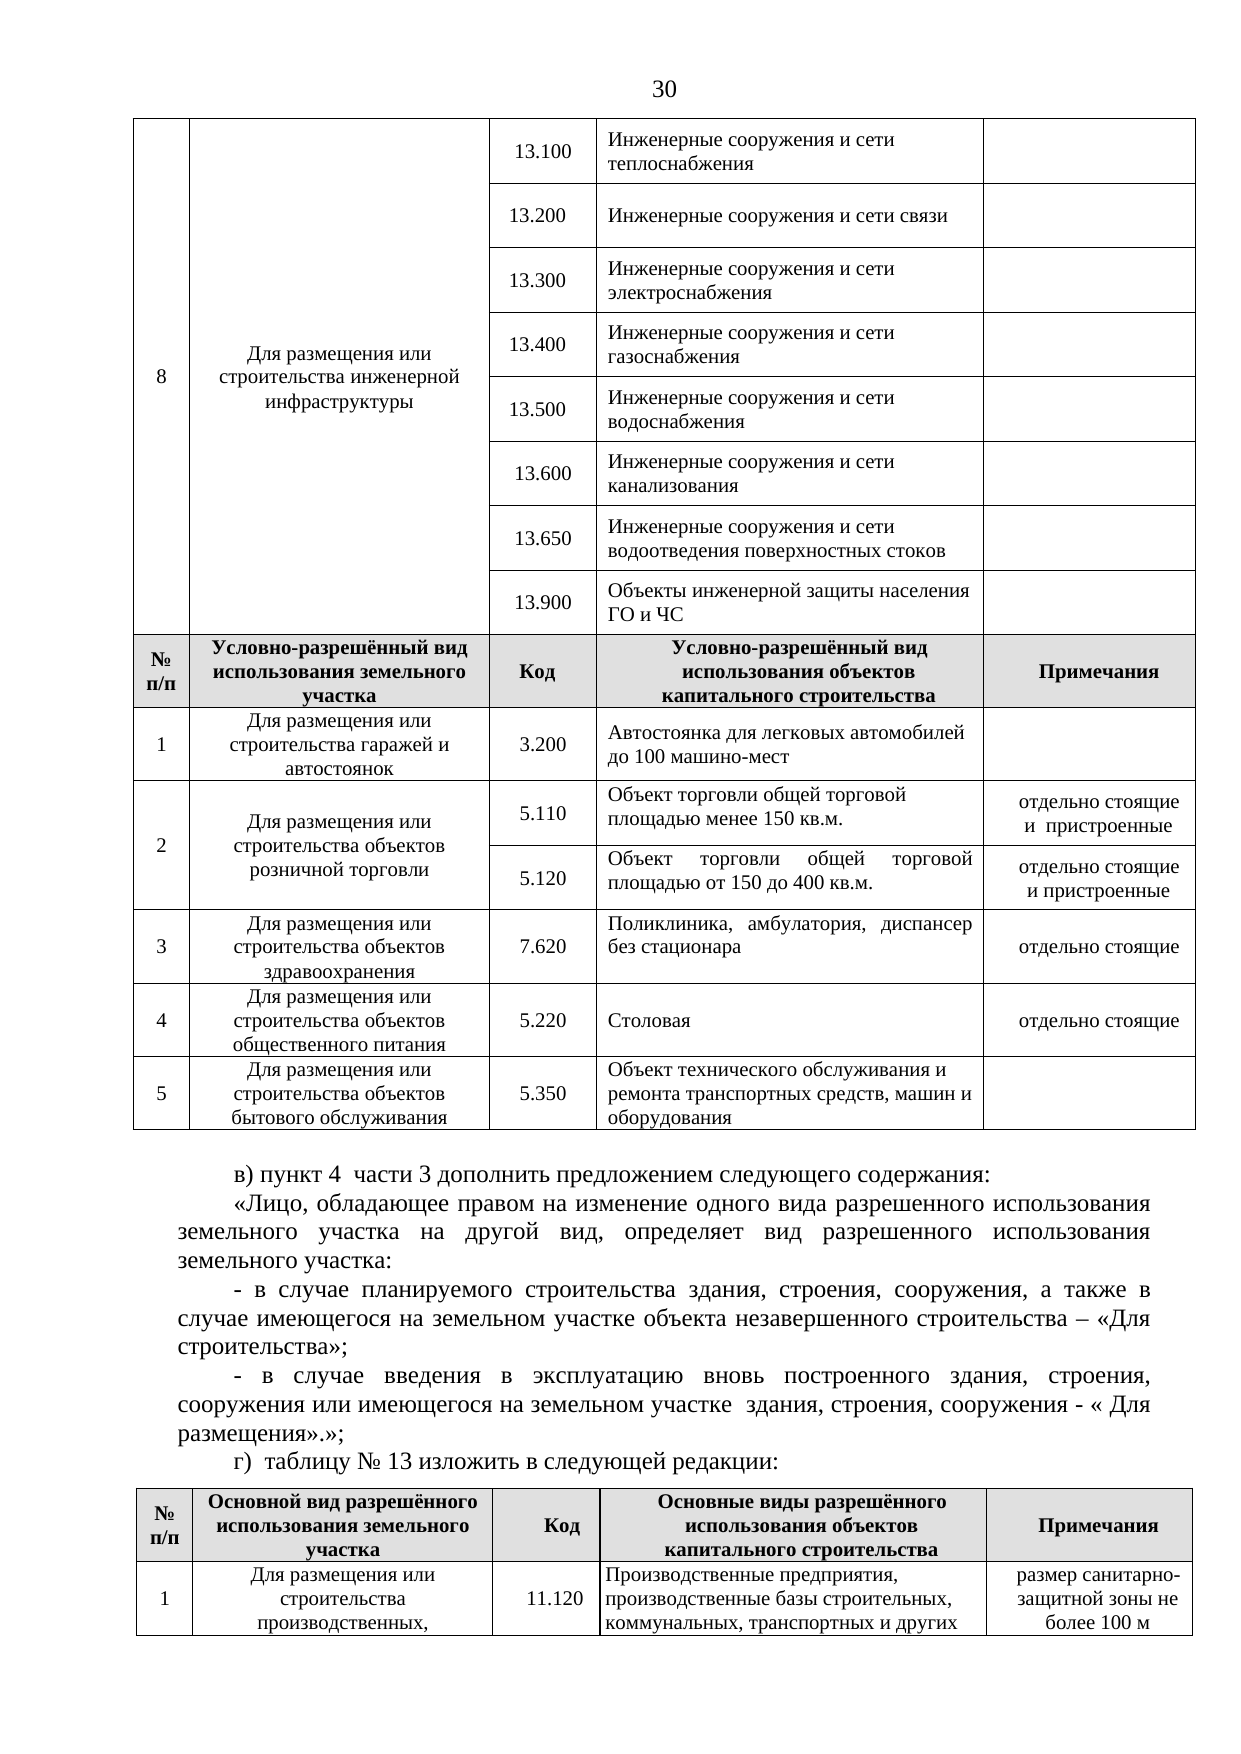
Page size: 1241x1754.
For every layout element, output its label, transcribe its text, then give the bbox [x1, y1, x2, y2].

table_cell 13.650 [490, 506, 596, 569]
table_cell Для размещения или строительства гаражей и автостоянок [190, 708, 489, 780]
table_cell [601, 1562, 986, 1635]
table_cell 3 [134, 910, 189, 983]
table_cell [984, 184, 1195, 247]
table_cell 13.500 [490, 377, 596, 441]
table_cell 8 [134, 119, 189, 634]
table_cell 13.400 [490, 313, 596, 376]
table_cell Столовая [597, 984, 983, 1056]
table_cell Условно-разрешённый вид использования объектов капитального строительства [597, 635, 983, 707]
table_cell Условно-разрешённый вид использования земельного участка [190, 635, 489, 707]
table_cell Инженерные сооружения и сети газоснабжения [597, 313, 983, 376]
table_cell отдельно стоящие [984, 910, 1195, 983]
table_cell Примечания [984, 635, 1195, 707]
table_cell Инженерные сооружения и сети связи [597, 184, 983, 247]
table_cell 1 [137, 1562, 192, 1635]
table_cell Для размещения или строительства объектов розничной торговли [190, 781, 489, 909]
table_cell 5.350 [490, 1057, 596, 1129]
table_cell Объект технического обслуживания и ремонта транспортных средств, машин и оборудования [597, 1057, 983, 1129]
table_cell 4 [134, 984, 189, 1056]
table_cell № п/п [134, 635, 189, 707]
table_header Код [493, 1489, 599, 1561]
table_cell [984, 119, 1195, 183]
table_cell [987, 1562, 1192, 1635]
table_cell 5.220 [490, 984, 596, 1056]
table_cell 5.120 [490, 846, 596, 909]
table_cell 3.200 [490, 708, 596, 780]
table_cell [984, 377, 1195, 441]
table_cell Код [490, 635, 596, 707]
table_cell 13.200 [490, 184, 596, 247]
table_cell Инженерные сооружения и сети канализования [597, 442, 983, 505]
table_header Основные виды разрешённого использования объектов капитального строительства [601, 1489, 986, 1561]
table_cell отдельно стоящие и пристроенные [984, 781, 1195, 845]
table_cell 13.300 [490, 248, 596, 312]
text в) пункт 4 части 3 дополнить предложением следующего содержания: [177, 1159, 1152, 1188]
table_cell 13.900 [490, 571, 596, 634]
table_cell [984, 571, 1195, 634]
table_header Примечания [987, 1489, 1192, 1561]
table_cell 11.120 [493, 1562, 599, 1635]
table_header Основной вид разрешённого использования земельного участка [193, 1489, 492, 1561]
table_cell 13.600 [490, 442, 596, 505]
table_cell [984, 313, 1195, 376]
table_cell Для размещения или строительства объектов общественного питания [190, 984, 489, 1056]
table_cell Для размещения или строительства объектов здравоохранения [190, 910, 489, 983]
text - в случае планируемого строительства здания, строения, сооружения, а также в случае имеющегося на земельном участке объекта незавершенного строительства – «Для строительства»; [177, 1274, 1152, 1360]
table_cell 1 [134, 708, 189, 780]
table_cell Инженерные сооружения и сети теплоснабжения [597, 119, 983, 183]
text - в случае введения в эксплуатацию вновь построенного здания, строения, сооружения или имеющегося на земельном участке здания, строения, сооружения - « Для размещения».»; [177, 1360, 1152, 1446]
text г) таблицу № 13 изложить в следующей редакции: [177, 1446, 1152, 1475]
table_header № п/п [137, 1489, 192, 1561]
table_cell Инженерные сооружения и сети электроснабжения [597, 248, 983, 312]
table_cell 5 [134, 1057, 189, 1129]
table_cell [984, 442, 1195, 505]
table_cell 7.620 [490, 910, 596, 983]
table_cell 5.110 [490, 781, 596, 845]
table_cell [193, 1562, 492, 1635]
table_cell Инженерные сооружения и сети водоотведения поверхностных стоков [597, 506, 983, 569]
table_cell Инженерные сооружения и сети водоснабжения [597, 377, 983, 441]
table_cell [984, 1057, 1195, 1129]
text «Лицо, обладающее правом на изменение одного вида разрешенного использования земельного участка на другой вид, определяет вид разрешенного использования земельного участка: [177, 1188, 1152, 1274]
table_cell Объекты инженерной защиты населения ГО и ЧС [597, 571, 983, 634]
table_cell Объект торговли общей торговой площадью от 150 до 400 кв.м. [597, 846, 983, 909]
table_cell [984, 708, 1195, 780]
table_cell отдельно стоящие и пристроенные [984, 846, 1195, 909]
table_cell Автостоянка для легковых автомобилей до 100 машино-мест [597, 708, 983, 780]
table_cell Поликлиника, амбулатория, диспансер без стационара [597, 910, 983, 983]
table_cell отдельно стоящие [984, 984, 1195, 1056]
table_cell Для размещения или строительства объектов бытового обслуживания [190, 1057, 489, 1129]
table_cell Для размещения или строительства инженерной инфраструктуры [190, 119, 489, 634]
table_cell Объект торговли общей торговой площадью менее 150 кв.м. [597, 781, 983, 845]
table_cell 2 [134, 781, 189, 909]
table_cell [984, 506, 1195, 569]
table_cell 13.100 [490, 119, 596, 183]
table_cell [984, 248, 1195, 312]
